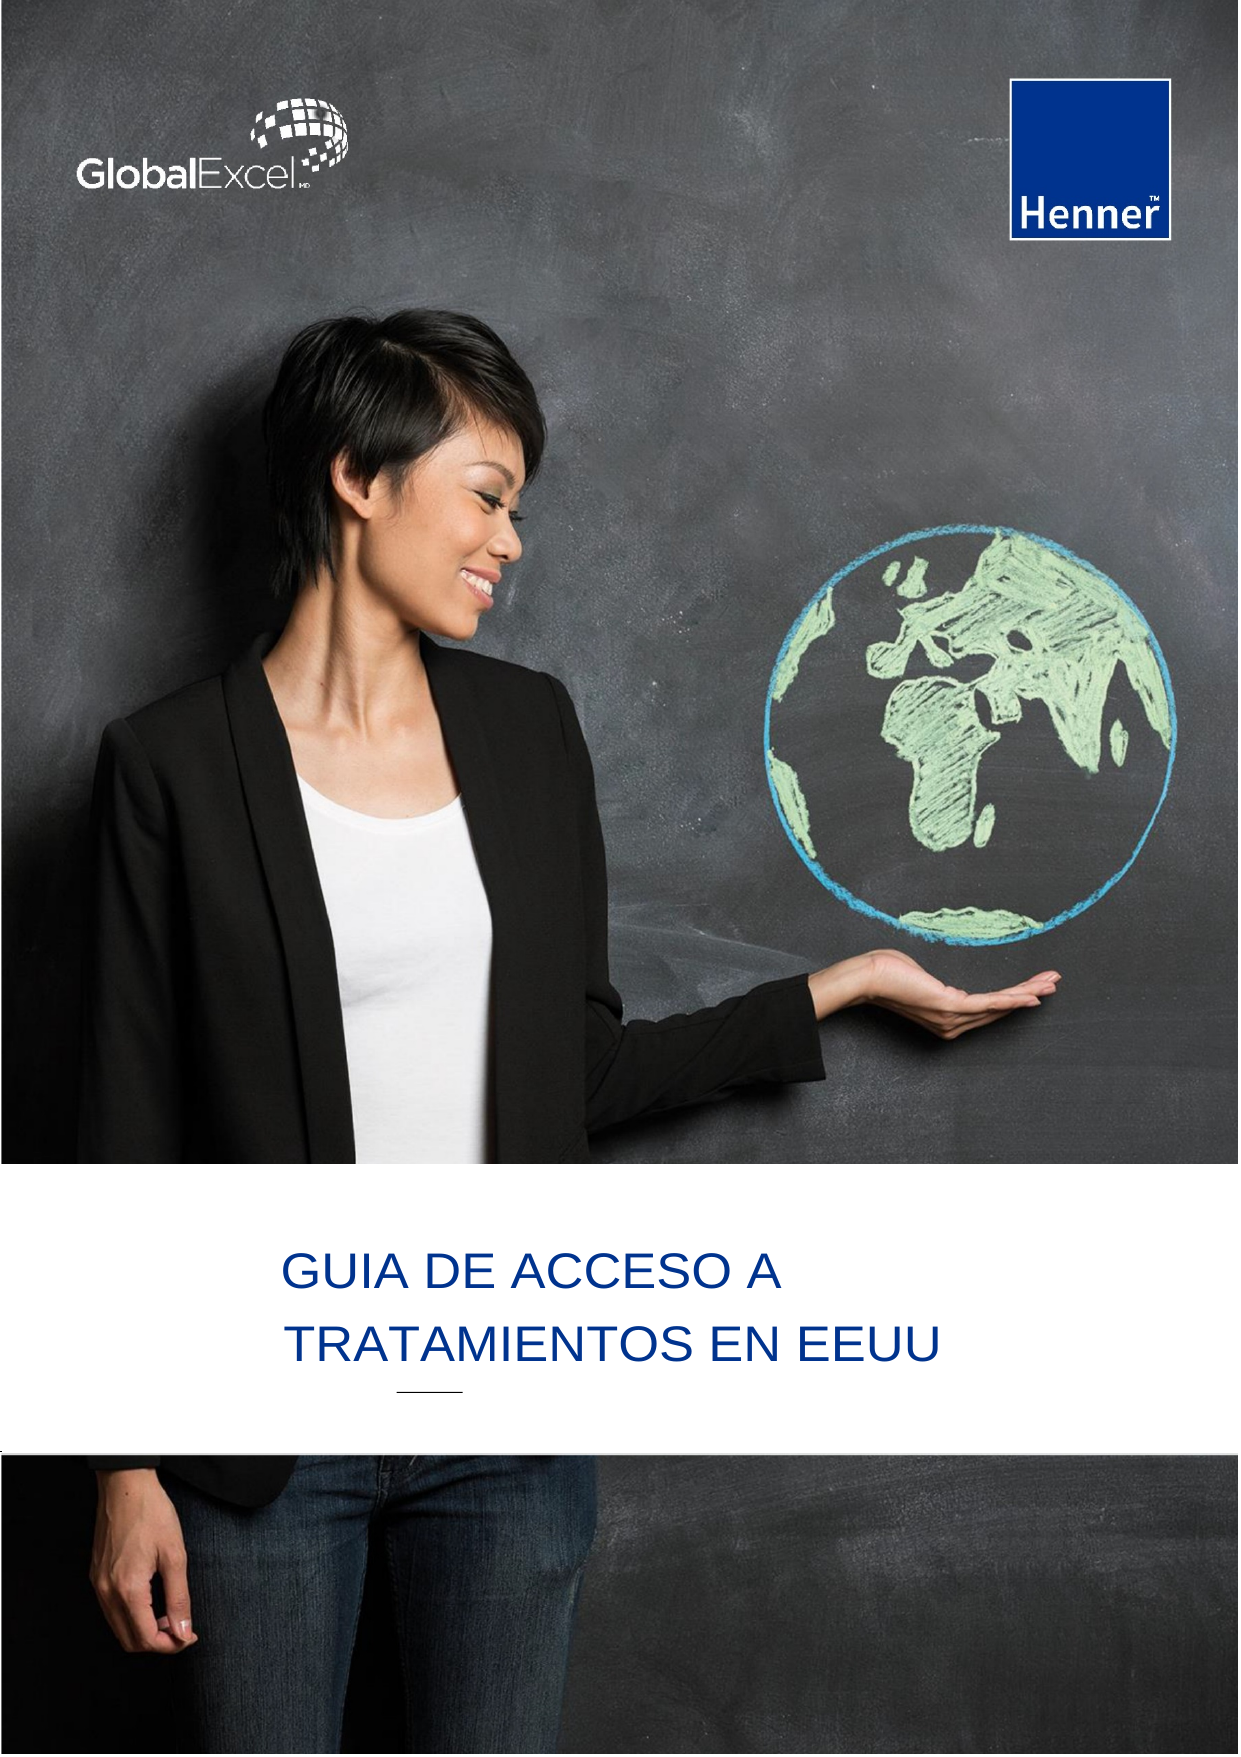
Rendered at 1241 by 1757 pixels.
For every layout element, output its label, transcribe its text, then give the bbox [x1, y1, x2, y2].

picture [1, 0, 1238, 1164]
text GUIA DE ACCESO A TRATAMIENTOS EN EEUU [280, 1241, 960, 1372]
picture [1, 1453, 1238, 1754]
